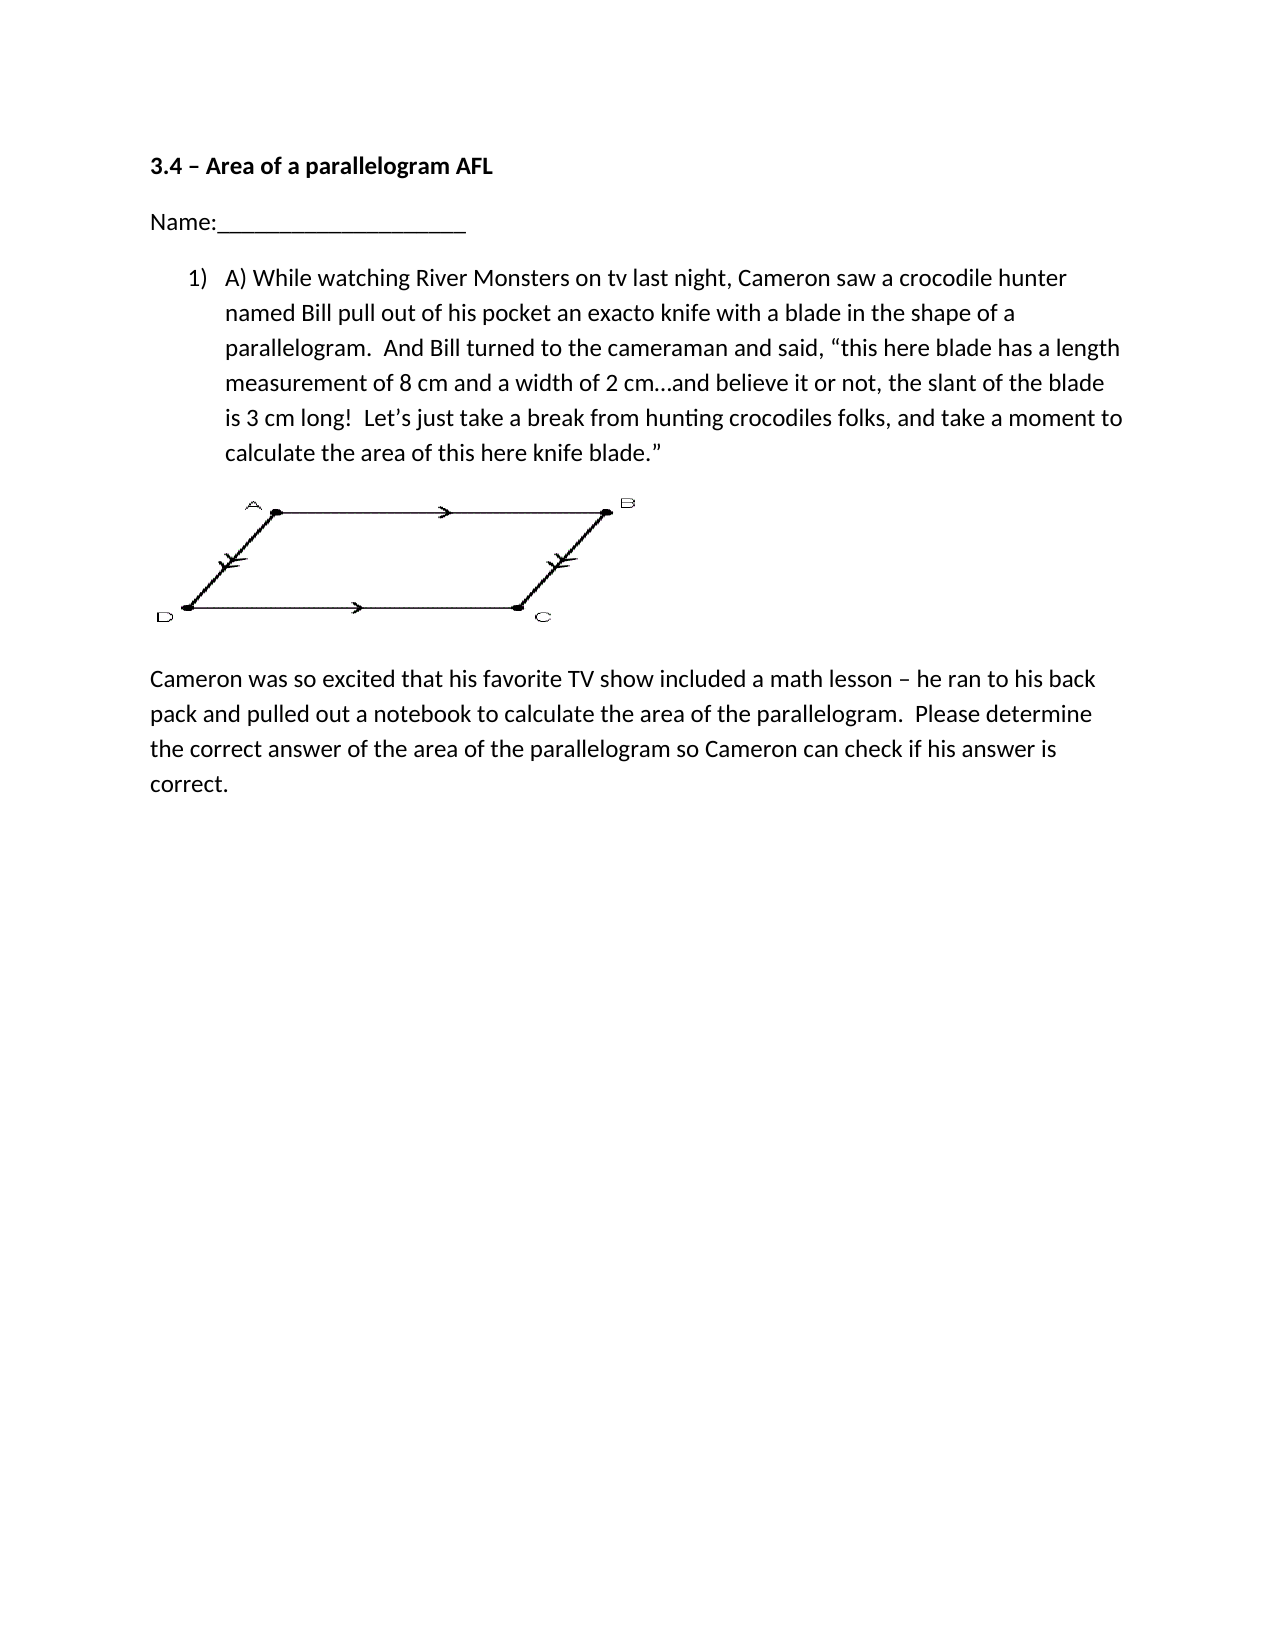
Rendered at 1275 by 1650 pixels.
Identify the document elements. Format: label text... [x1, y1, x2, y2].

text Name:____________________ [150, 206, 1125, 236]
picture [150, 492, 653, 639]
list A) While watching River Monsters on tv last night, Cameron saw a crocodile hunter named Bill pull out of his pocket an exacto knife with a blade in the shape of a parallelogram. And Bill turned to the cameraman and said, “this here blade has a length measurement of 8 cm and a width of 2 cm…and believe it or not, the slant of the blade is 3 cm long! Let’s just take a break from hunting crocodiles folks, and take a moment to calculate the area of this here knife blade.” [187, 262, 1125, 467]
text 3.4 – Area of a parallelogram AFL [150, 150, 1125, 181]
text Cameron was so excited that his favorite TV show included a math lesson – he ran to his back pack and pulled out a notebook to calculate the area of the parallelogram. Please determine the correct answer of the area of the parallelogram so Cameron can check if his answer is correct. [150, 663, 1125, 799]
